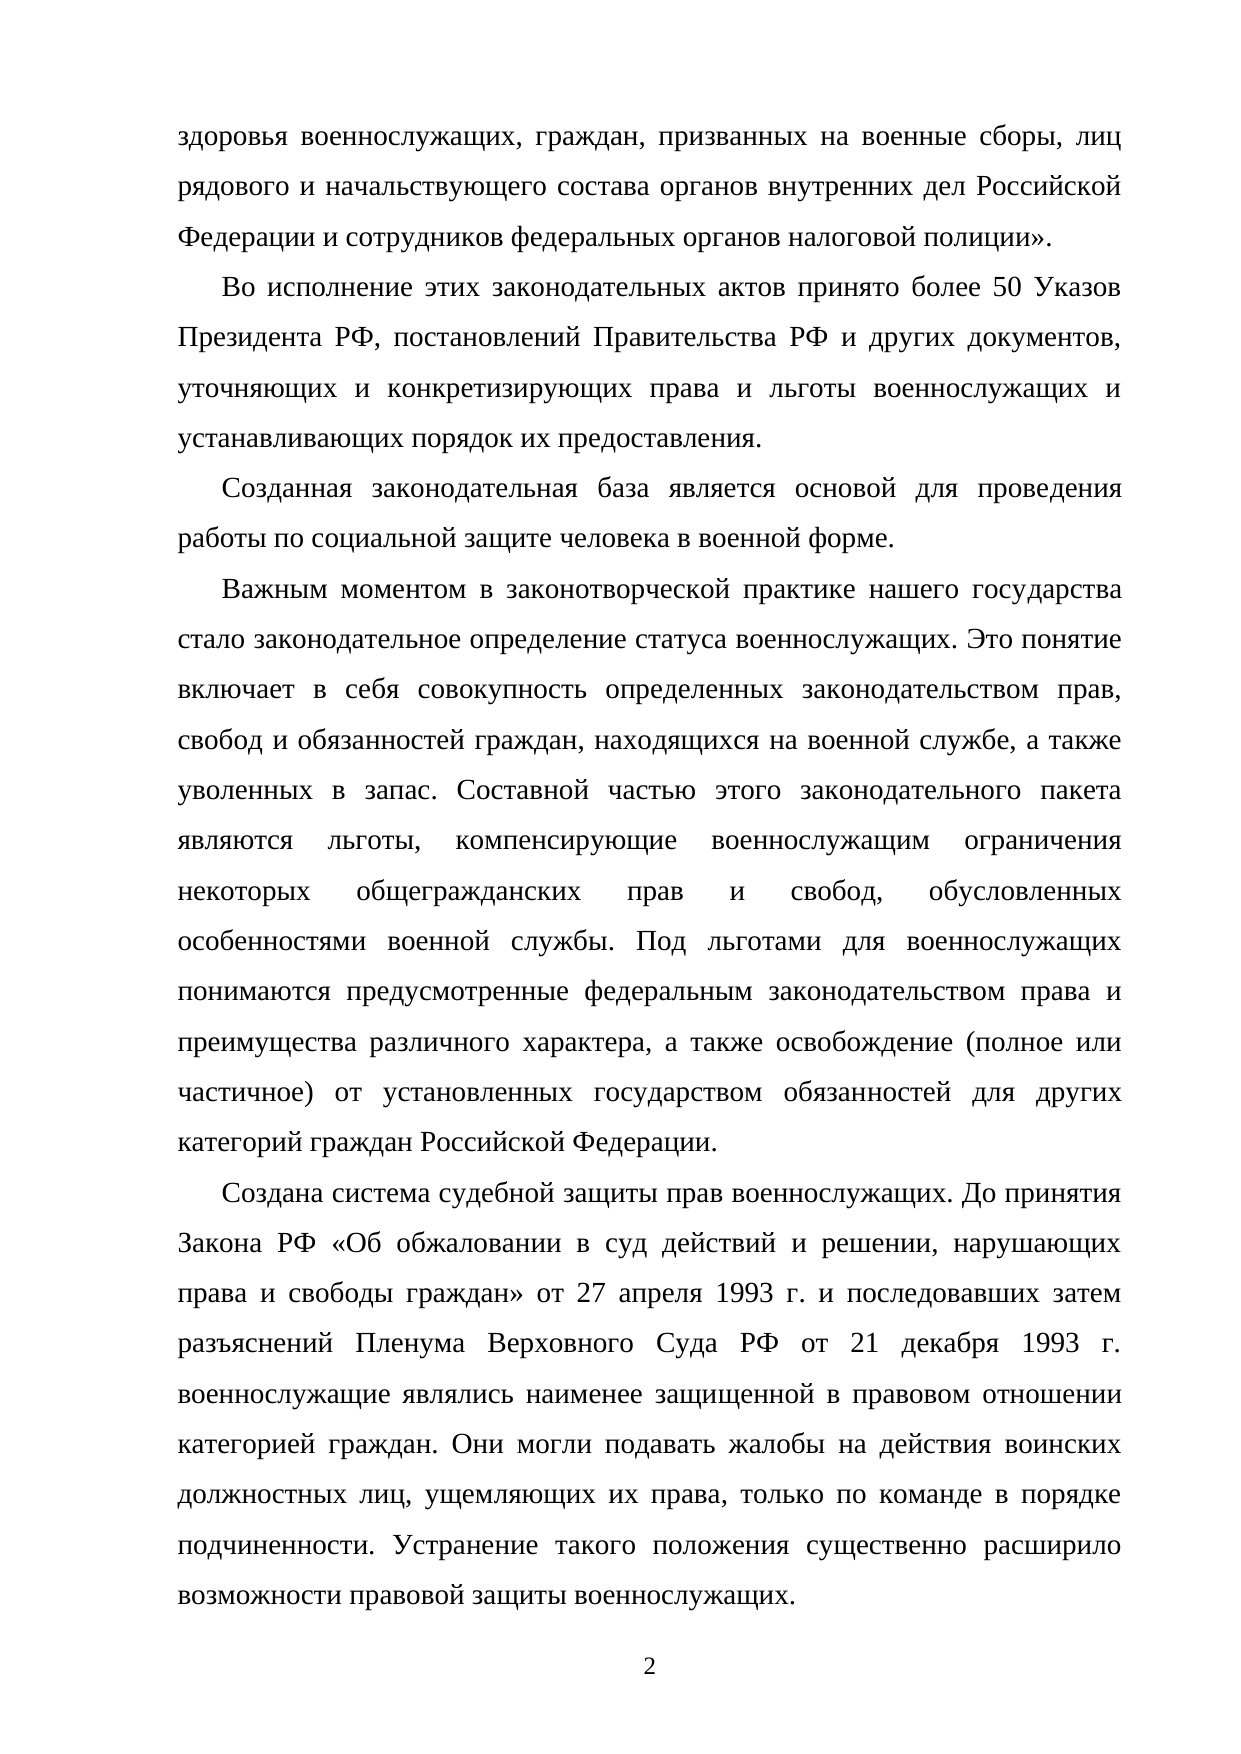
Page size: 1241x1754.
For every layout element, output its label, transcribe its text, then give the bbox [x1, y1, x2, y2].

text Созданная законодательная база является основой для проведения работы по социальной защите человека в военной форме. [177, 470, 1122, 554]
text Создана система судебной защиты прав военнослужащих. До принятия Закона РФ «Об обжаловании в суд действий и решении, нарушающих права и свободы граждан» от 27 апреля 1993 г. и последовавших затем разъяснений Пленума Верховного Суда РФ от 21 декабря 1993 г. военнослужащие являлись наименее защищенной в правовом отношении категорией граждан. Они могли подавать жалобы на действия воинских должностных лиц, ущемляющих их права, только по команде в порядке подчиненности. Устранение такого положения существенно расширило возможности правовой защиты военнослужащих. [177, 1175, 1122, 1611]
text Во исполнение этих законодательных актов принято более 50 Указов Президента РФ, постановлений Правительства РФ и других документов, уточняющих и конкретизирующих права и льготы военнослужащих и устанавливающих порядок их предоставления. [177, 269, 1122, 453]
text Важным моментом в законотворческой практике нашего государства стало законодательное определение статуса военнослужащих. Это понятие включает в себя совокупность определенных законодательством прав, свобод и обязанностей граждан, находящихся на военной службе, а также уволенных в запас. Составной частью этого законодательного пакета являются льготы, компенсирующие военнослужащим ограничения некоторых общегражданских прав и свобод, обусловленных особенностями военной службы. Под льготами для военнослужащих понимаются предусмотренные федеральным законодательством права и преимущества различного характера, а также освобождение (полное или частичное) от установленных государством обязанностей для других категорий граждан Российской Федерации. [177, 571, 1122, 1158]
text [177, 118, 1122, 252]
